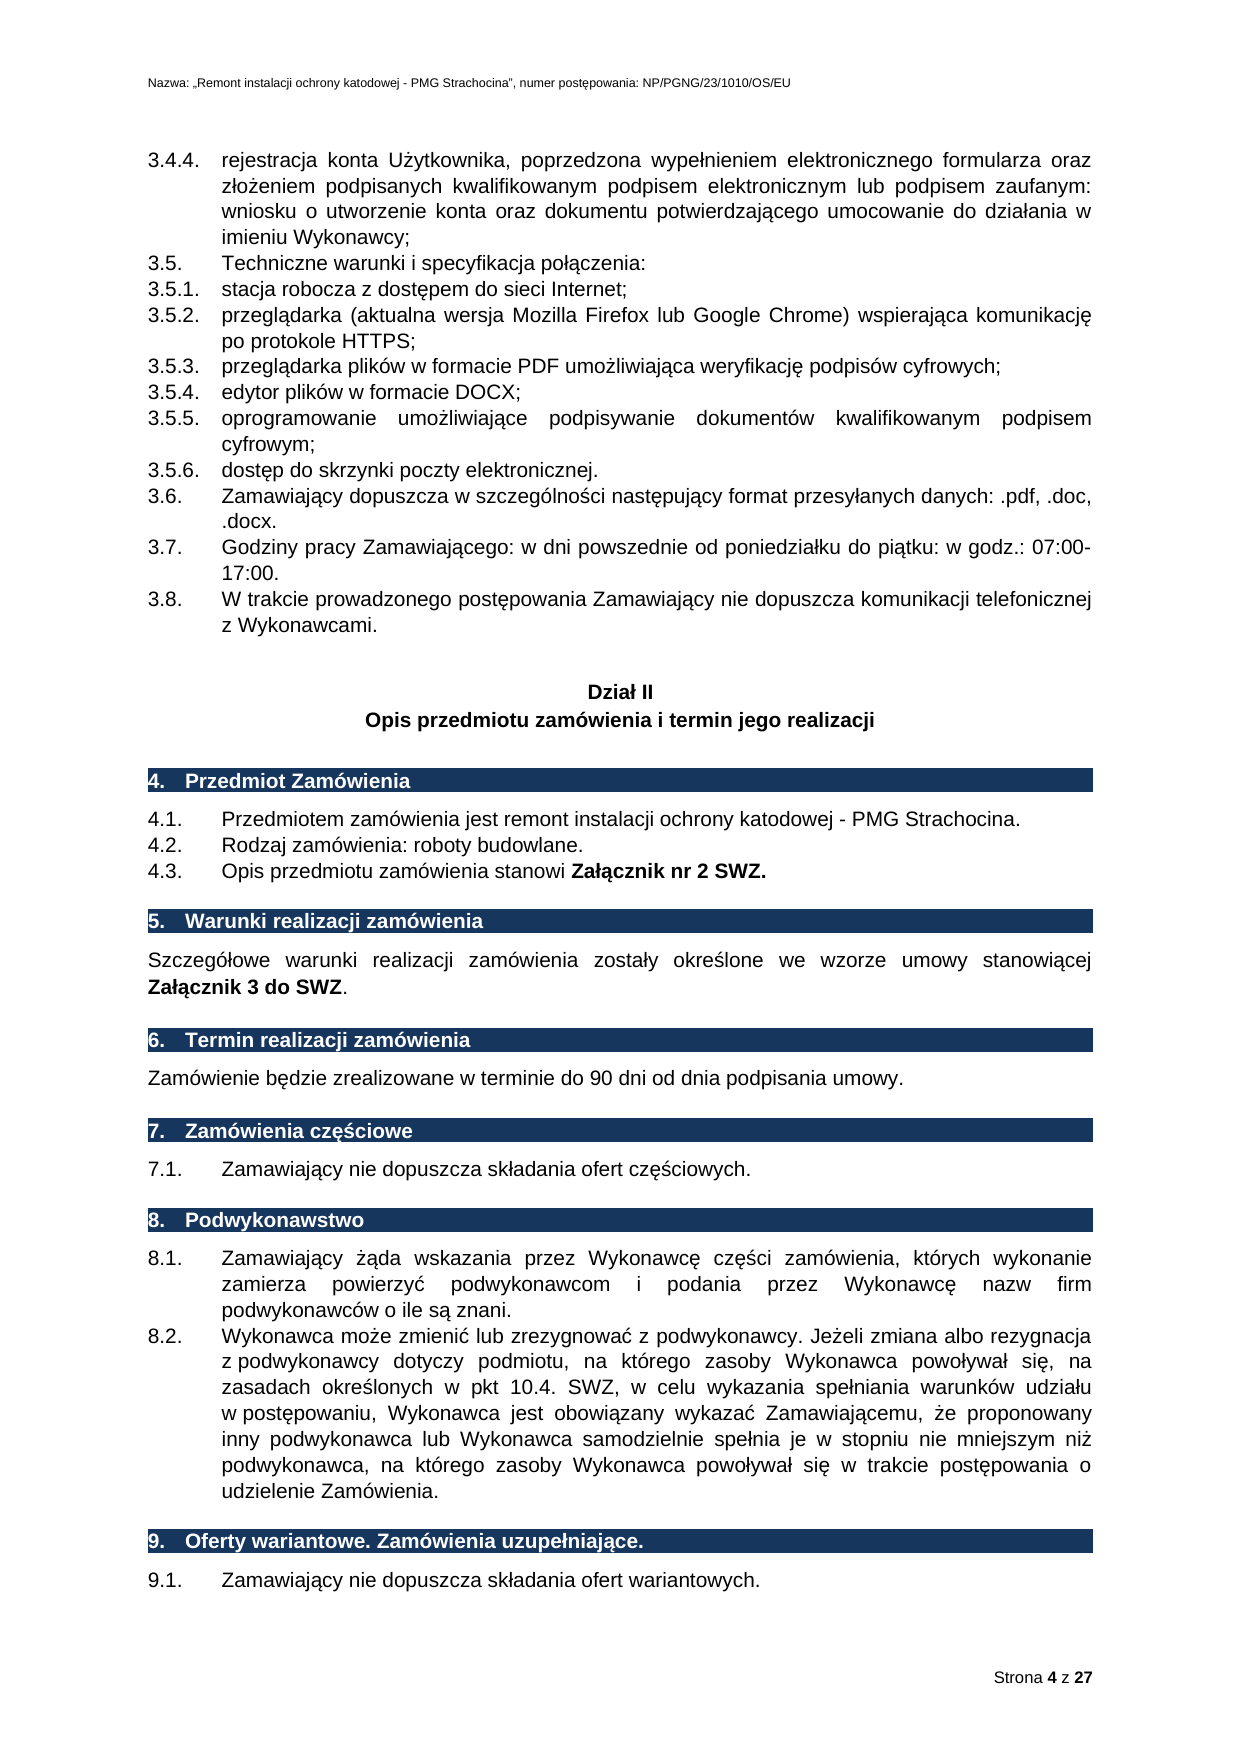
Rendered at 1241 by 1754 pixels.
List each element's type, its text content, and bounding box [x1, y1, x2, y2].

text Podwykonawstwo [148, 1208, 1093, 1232]
text Termin realizacji zamówienia [148, 1028, 1093, 1052]
text Warunki realizacji zamówienia [148, 909, 1093, 933]
text przeglądarka (aktualna wersja Mozilla Firefox lub Google Chrome) wspierająca komunikację po protokole HTTPS; [148, 303, 1093, 352]
text Szczegółowe warunki realizacji zamówienia zostały określone we wzorze umowy stanowiącej Załącznik 3 do SWZ. [148, 948, 1093, 999]
text przeglądarka plików w formacie PDF umożliwiająca weryfikację podpisów cyfrowych; [148, 354, 1093, 378]
text edytor plików w formacie DOCX; [148, 380, 1093, 404]
text stacja robocza z dostępem do sieci Internet; [148, 277, 1093, 301]
text W trakcie prowadzonego postępowania Zamawiający nie dopuszcza komunikacji telefonicznej z Wykonawcami. [148, 587, 1093, 637]
text Opis przedmiotu zamówienia stanowi Załącznik nr 2 SWZ. [148, 858, 1093, 882]
text Oferty wariantowe. Zamówienia uzupełniające. [148, 1529, 1093, 1553]
text Zamawiający nie dopuszcza składania ofert wariantowych. [148, 1568, 1093, 1592]
text Rodzaj zamówienia: roboty budowlane. [148, 833, 1093, 857]
text dostęp do skrzynki poczty elektronicznej. [148, 458, 1093, 482]
text Godziny pracy Zamawiającego: w dni powszednie od poniedziałku do piątku: w godz.: 07:00-17:00. [148, 535, 1093, 585]
text Zamawiający dopuszcza w szczególności następujący format przesyłanych danych: .pdf, .doc, .docx. [148, 483, 1093, 533]
text Wykonawca może zmienić lub zrezygnować z podwykonawcy. Jeżeli zmiana albo rezygnacja z podwykonawcy dotyczy podmiotu, na którego zasoby Wykonawca powoływał się, na zasadach określonych w pkt 10.4. SWZ, w celu wykazania spełniania warunków udziału w postępowaniu, Wykonawca jest obowiązany wykazać Zamawiającemu, że proponowany inny podwykonawca lub Wykonawca samodzielnie spełnia je w stopniu nie mniejszym niż podwykonawca, na którego zasoby Wykonawca powoływał się w trakcie postępowania o udzielenie Zamówienia. [148, 1323, 1093, 1502]
text Przedmiotem zamówienia jest remont instalacji ochrony katodowej - PMG Strachocina. [148, 807, 1093, 831]
text Zamawiający nie dopuszcza składania ofert częściowych. [148, 1157, 1093, 1181]
text Zamówienie będzie zrealizowane w terminie do 90 dni od dnia podpisania umowy. [148, 1066, 1093, 1090]
text Zamawiający żąda wskazania przez Wykonawcę części zamówienia, których wykonanie zamierza powierzyć podwykonawcom i podania przez Wykonawcę nazw firm podwykonawców o ile są znani. [148, 1246, 1093, 1322]
text Zamówienia częściowe [148, 1118, 1093, 1142]
text rejestracja konta Użytkownika, poprzedzona wypełnieniem elektronicznego formularza oraz złożeniem podpisanych kwalifikowanym podpisem elektronicznym lub podpisem zaufanym: wniosku o utworzenie konta oraz dokumentu potwierdzającego umocowanie do działania w imieniu Wykonawcy; [148, 148, 1093, 249]
text Dział II [148, 680, 1093, 704]
text Techniczne warunki i specyfikacja połączenia: [148, 251, 1093, 275]
text Opis przedmiotu zamówienia i termin jego realizacji [148, 708, 1093, 732]
text Przedmiot Zamówienia [148, 768, 1093, 792]
text oprogramowanie umożliwiające podpisywanie dokumentów kwalifikowanym podpisem cyfrowym; [148, 406, 1093, 456]
